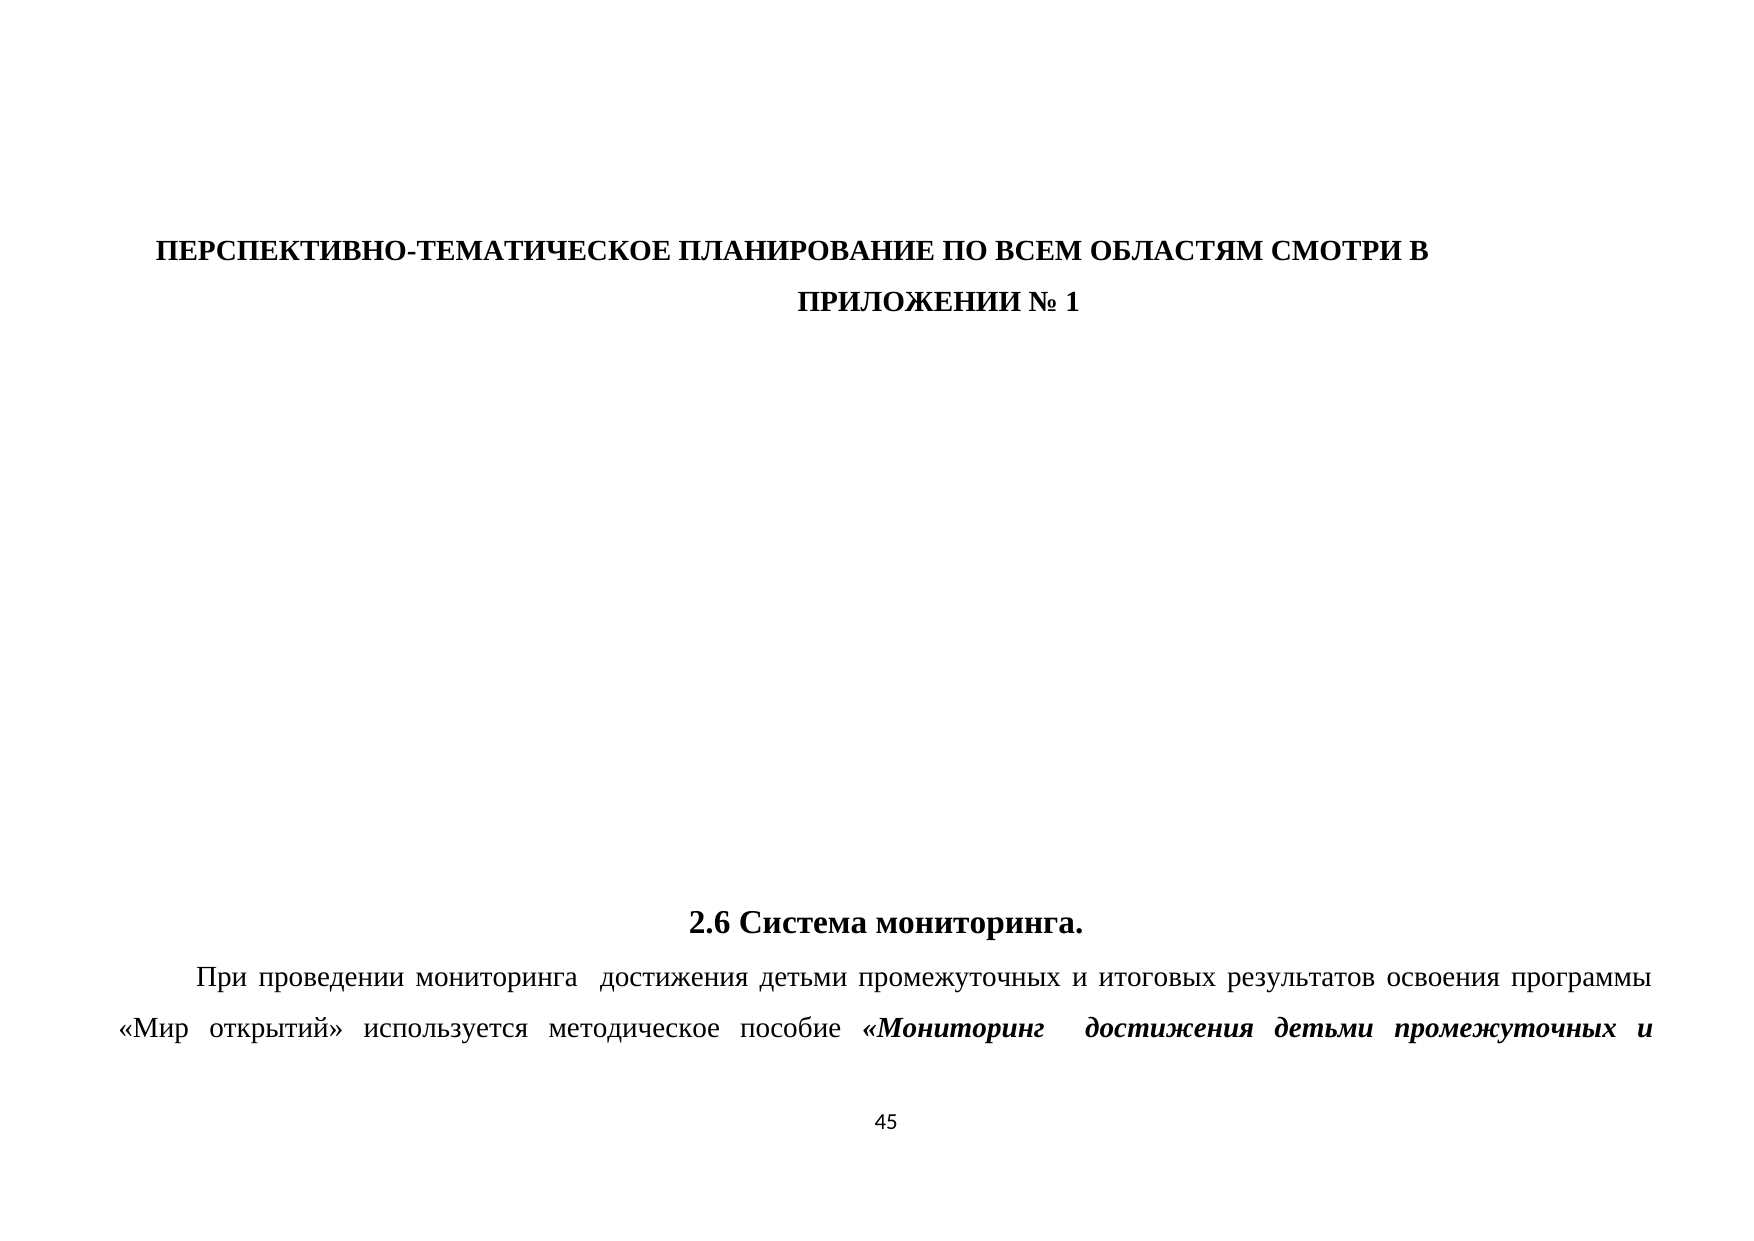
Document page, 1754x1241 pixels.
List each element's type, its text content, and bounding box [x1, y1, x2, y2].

text 2.6 Система мониторинга. [118, 902, 1654, 940]
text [118, 959, 1654, 1043]
text ПРИЛОЖЕНИИ № 1 [156, 284, 1654, 317]
text ПЕРСПЕКТИВНО-ТЕМАТИЧЕСКОЕ ПЛАНИРОВАНИЕ ПО ВСЕМ ОБЛАСТЯМ СМОТРИ В [156, 233, 1654, 267]
